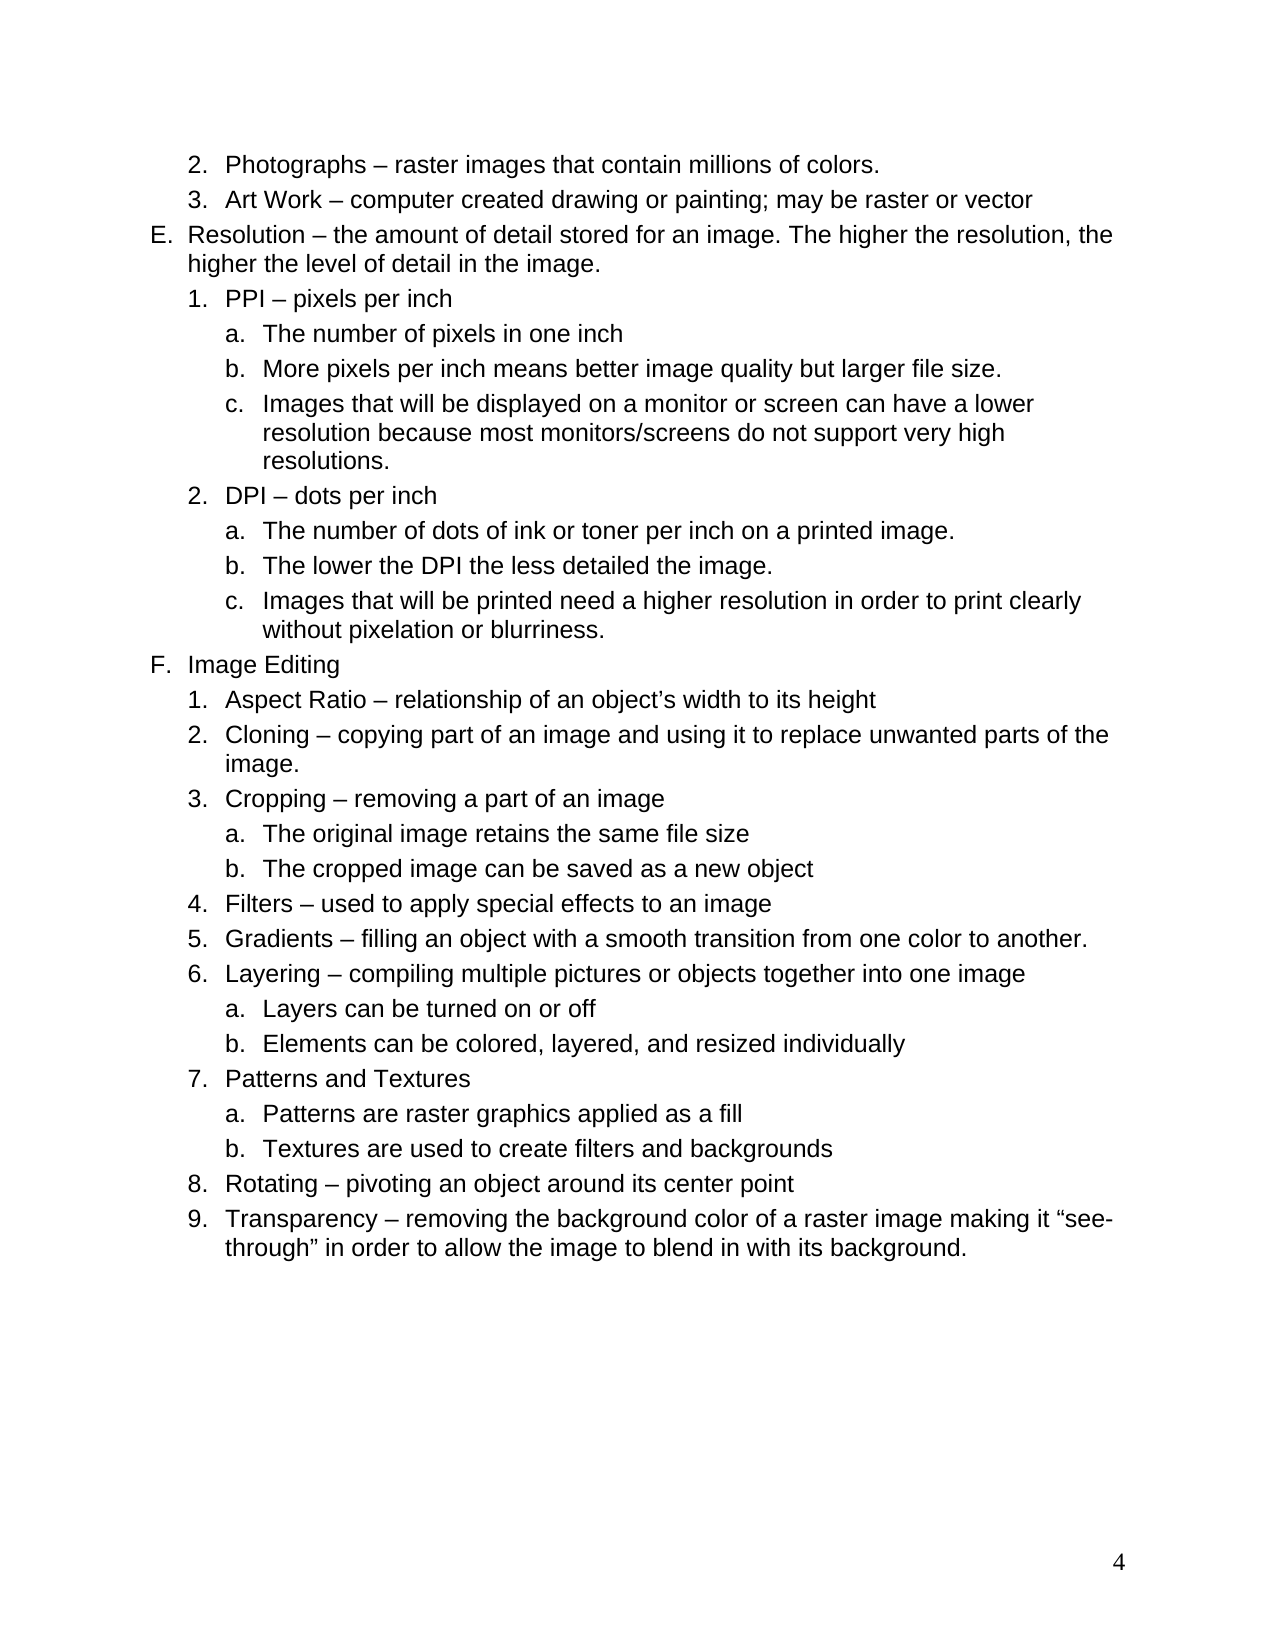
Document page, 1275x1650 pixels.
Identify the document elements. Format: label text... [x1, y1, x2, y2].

list The original image retains the same file size [225, 819, 1125, 847]
list PPI – pixels per inch [187, 284, 1125, 312]
list More pixels per inch means better image quality but larger file size. [225, 354, 1125, 382]
list Images that will be printed need a higher resolution in order to print clearly without pixelation or blurriness. [225, 586, 1125, 644]
list The number of pixels in one inch [225, 319, 1125, 347]
list Art Work – computer created drawing or painting; may be raster or vector [187, 185, 1125, 214]
list Filters – used to apply special effects to an image [187, 889, 1125, 917]
list Images that will be displayed on a monitor or screen can have a lower resolution because most monitors/screens do not support very high resolutions. [225, 389, 1125, 475]
list Elements can be colored, layered, and resized individually [225, 1029, 1125, 1057]
list Transparency – removing the background color of a raster image making it “see-through” in order to allow the image to blend in with its background. [187, 1204, 1125, 1261]
list Aspect Ratio – relationship of an object’s width to its height [187, 685, 1125, 714]
list The number of dots of ink or toner per inch on a printed image. [225, 516, 1125, 545]
list Patterns are raster graphics applied as a fill [225, 1099, 1125, 1127]
list Rotating – pivoting an object around its center point [187, 1169, 1125, 1197]
list The cropped image can be saved as a new object [225, 854, 1125, 882]
list Layering – compiling multiple pictures or objects together into one image [187, 959, 1125, 987]
list Cropping – removing a part of an image [187, 784, 1125, 812]
list Patterns and Textures [187, 1064, 1125, 1092]
list DPI – dots per inch [187, 481, 1125, 510]
list Gradients – filling an object with a smooth transition from one color to another. [187, 924, 1125, 952]
list Cloning – copying part of an image and using it to replace unwanted parts of the image. [187, 720, 1125, 777]
list Textures are used to create filters and backgrounds [225, 1134, 1125, 1162]
list Layers can be turned on or off [225, 994, 1125, 1022]
list Photographs – raster images that contain millions of colors. [187, 150, 1125, 179]
list The lower the DPI the less detailed the image. [225, 551, 1125, 580]
list Resolution – the amount of detail stored for an image. The higher the resolution, the higher the level of detail in the image. [150, 220, 1125, 277]
list Image Editing [150, 650, 1125, 679]
